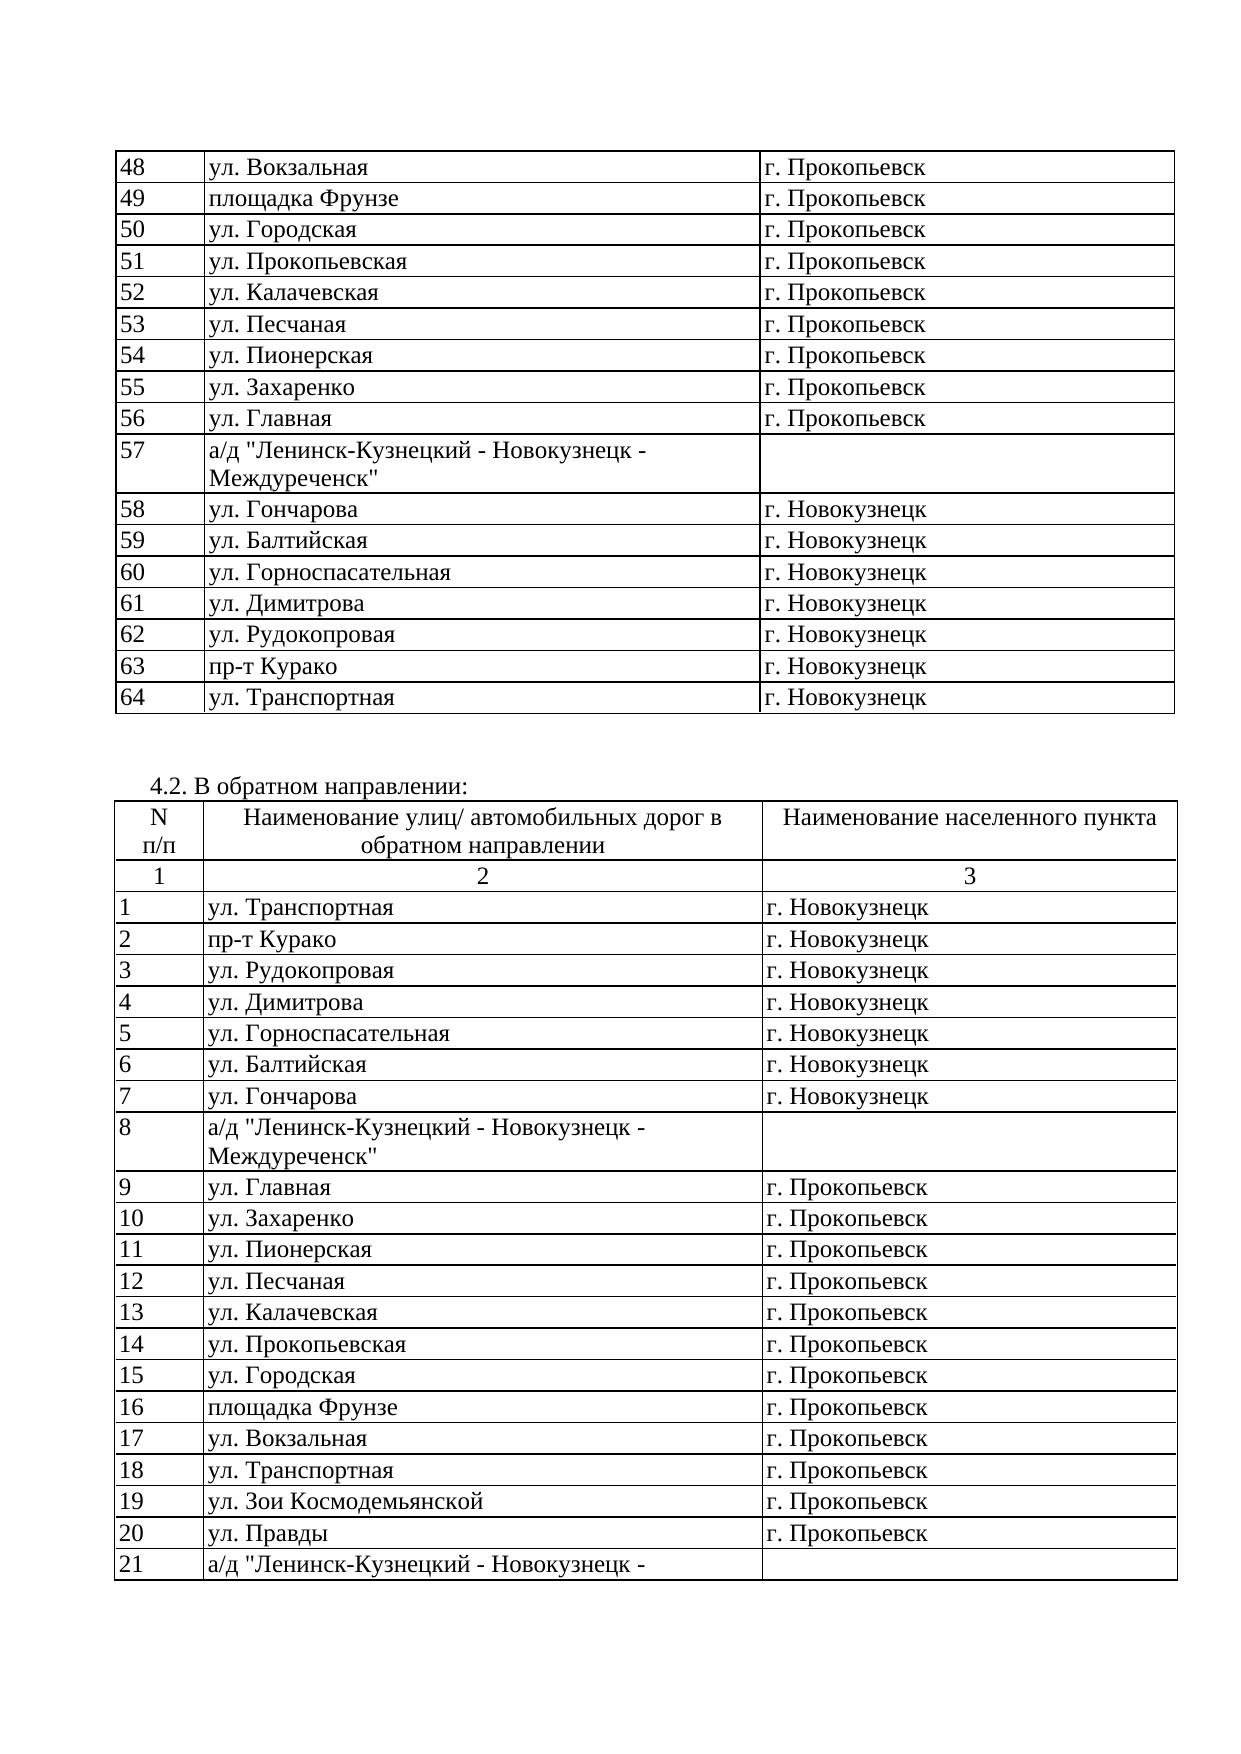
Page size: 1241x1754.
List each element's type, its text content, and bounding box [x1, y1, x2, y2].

table_cell ул. Пионерская [204, 1235, 762, 1264]
table_cell 5 [115, 1018, 203, 1048]
table_cell ул. Захаренко [204, 1203, 762, 1233]
table_cell 15 [115, 1360, 203, 1390]
table_cell 52 [117, 277, 204, 307]
table_cell г. Новокузнецк [761, 620, 1174, 649]
table_cell г. Прокопьевск [761, 340, 1174, 370]
table_cell ул. Транспортная [205, 683, 759, 712]
table_cell площадка Фрунзе [205, 183, 759, 213]
table_cell 58 [117, 494, 204, 524]
table_cell г. Прокопьевск [763, 1264, 1177, 1296]
table_cell г. Новокузнецк [763, 891, 1177, 922]
table_cell ул. Транспортная [204, 1455, 762, 1484]
table_cell ул. Гончарова [205, 494, 759, 524]
table_cell г. Новокузнецк [763, 1048, 1177, 1079]
table_cell г. Прокопьевск [761, 403, 1174, 433]
table_cell ул. Прокопьевская [204, 1329, 762, 1359]
table_cell ул. Главная [204, 1172, 762, 1201]
table_cell 1 [115, 860, 203, 891]
table_header Наименование улиц/ автомобильных дорог в обратном направлении [204, 802, 762, 859]
table_cell ул. Зои Космодемьянской [204, 1486, 762, 1516]
table_cell г. Новокузнецк [763, 1080, 1177, 1111]
table_cell 21 [115, 1549, 203, 1579]
table_cell 8 [115, 1112, 203, 1170]
table_cell 9 [115, 1171, 203, 1201]
table_cell г. Прокопьевск [763, 1485, 1177, 1516]
table_cell г. Прокопьевск [763, 1422, 1177, 1453]
table_cell ул. Горноспасательная [205, 557, 759, 587]
table_cell г. Прокопьевск [761, 372, 1174, 402]
table_cell г. Прокопьевск [763, 1327, 1177, 1359]
table_cell 16 [115, 1391, 203, 1422]
table_cell ул. Городская [204, 1360, 762, 1390]
table_cell [763, 1111, 1177, 1170]
table_cell ул. Рудокопровая [205, 620, 759, 649]
table_cell 50 [117, 215, 204, 244]
table_cell 11 [115, 1234, 203, 1264]
table_cell г. Новокузнецк [761, 525, 1174, 555]
table_cell г. Прокопьевск [761, 277, 1174, 307]
table_cell 7 [115, 1081, 203, 1111]
table_cell 55 [117, 372, 204, 402]
table_cell ул. Калачевская [204, 1297, 762, 1327]
table_cell 18 [115, 1454, 203, 1484]
table_cell 20 [115, 1517, 203, 1547]
table_cell ул. Рудокопровая [204, 955, 762, 985]
table_cell г. Новокузнецк [761, 651, 1174, 681]
table_cell 61 [117, 588, 204, 618]
table_cell ул. Балтийская [205, 525, 759, 555]
table_cell г. Прокопьевск [761, 309, 1174, 339]
table_cell 48 [117, 152, 204, 181]
table_cell 3 [763, 859, 1177, 891]
table_cell 19 [115, 1486, 203, 1516]
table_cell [204, 1549, 762, 1579]
table_cell ул. Транспортная [204, 892, 762, 922]
table_cell г. Прокопьевск [763, 1453, 1177, 1484]
table_cell 4 [115, 986, 203, 1017]
table_cell 1 [115, 892, 203, 922]
table_cell г. Новокузнецк [761, 683, 1174, 712]
table_cell г. Новокузнецк [763, 985, 1177, 1017]
table_cell г. Прокопьевск [763, 1516, 1177, 1547]
table_cell г. Новокузнецк [763, 922, 1177, 954]
table_cell 17 [115, 1423, 203, 1453]
table_cell ул. Гончарова [204, 1081, 762, 1111]
table_cell ул. Балтийская [204, 1050, 762, 1079]
table_cell г. Новокузнецк [761, 494, 1174, 524]
table_cell ул. Главная [205, 403, 759, 433]
table_cell ул. Пионерская [205, 340, 759, 370]
table_cell г. Новокузнецк [763, 1017, 1177, 1048]
table_cell 2 [115, 923, 203, 954]
table_cell 60 [117, 557, 204, 587]
table_cell г. Прокопьевск [763, 1201, 1177, 1233]
table_cell а/д "Ленинск-Кузнецкий - Новокузнецк - Междуреченск" [204, 1113, 762, 1170]
table_cell г. Новокузнецк [763, 954, 1177, 985]
table_cell г. Прокопьевск [763, 1359, 1177, 1390]
table_cell ул. Песчаная [205, 309, 759, 339]
table_cell ул. Городская [205, 215, 759, 244]
table_cell г. Прокопьевск [763, 1233, 1177, 1264]
table_cell ул. Калачевская [205, 277, 759, 307]
table_cell 57 [117, 435, 204, 492]
table_cell [761, 435, 1174, 492]
table_cell г. Прокопьевск [763, 1390, 1177, 1422]
table_cell [763, 1548, 1177, 1579]
table_cell 6 [115, 1049, 203, 1079]
table_cell ул. Правды [204, 1518, 762, 1547]
table_cell ул. Песчаная [204, 1266, 762, 1296]
table_header N п/п [115, 802, 203, 859]
table_cell площадка Фрунзе [204, 1392, 762, 1422]
table_cell г. Прокопьевск [761, 246, 1174, 276]
table_cell г. Прокопьевск [761, 152, 1174, 181]
table_cell 2 [204, 861, 762, 891]
table_cell г. Новокузнецк [761, 588, 1174, 618]
table_cell 49 [117, 183, 204, 213]
table_cell ул. Вокзальная [205, 152, 759, 181]
table_cell 64 [117, 683, 204, 712]
table_cell 63 [117, 651, 204, 681]
table_header Наименование населенного пункта [763, 802, 1177, 859]
table_cell 54 [117, 340, 204, 370]
table_cell пр-т Курако [204, 924, 762, 954]
table_cell 53 [117, 309, 204, 339]
table_cell ул. Димитрова [205, 588, 759, 618]
table_cell г. Прокопьевск [761, 183, 1174, 213]
table_cell 14 [115, 1328, 203, 1359]
table_cell ул. Вокзальная [204, 1423, 762, 1453]
table_cell ул. Прокопьевская [205, 246, 759, 276]
table_cell ул. Горноспасательная [204, 1018, 762, 1048]
table_cell 56 [117, 403, 204, 433]
table_cell г. Прокопьевск [763, 1170, 1177, 1201]
text 4.2. В обратном направлении: [150, 771, 1090, 800]
table_cell пр-т Курако [205, 651, 759, 681]
table_cell 51 [117, 246, 204, 276]
table_cell ул. Димитрова [204, 987, 762, 1017]
table_cell а/д "Ленинск-Кузнецкий - Новокузнецк - Междуреченск" [205, 435, 759, 492]
table_cell 10 [115, 1203, 203, 1233]
table_cell г. Прокопьевск [763, 1296, 1177, 1327]
table_cell г. Прокопьевск [761, 215, 1174, 244]
table_cell 12 [115, 1265, 203, 1296]
table_cell 3 [115, 955, 203, 985]
table_cell 13 [115, 1297, 203, 1327]
table_cell г. Новокузнецк [761, 557, 1174, 587]
table_cell 59 [117, 525, 204, 555]
table_cell 62 [117, 620, 204, 649]
table_cell ул. Захаренко [205, 372, 759, 402]
